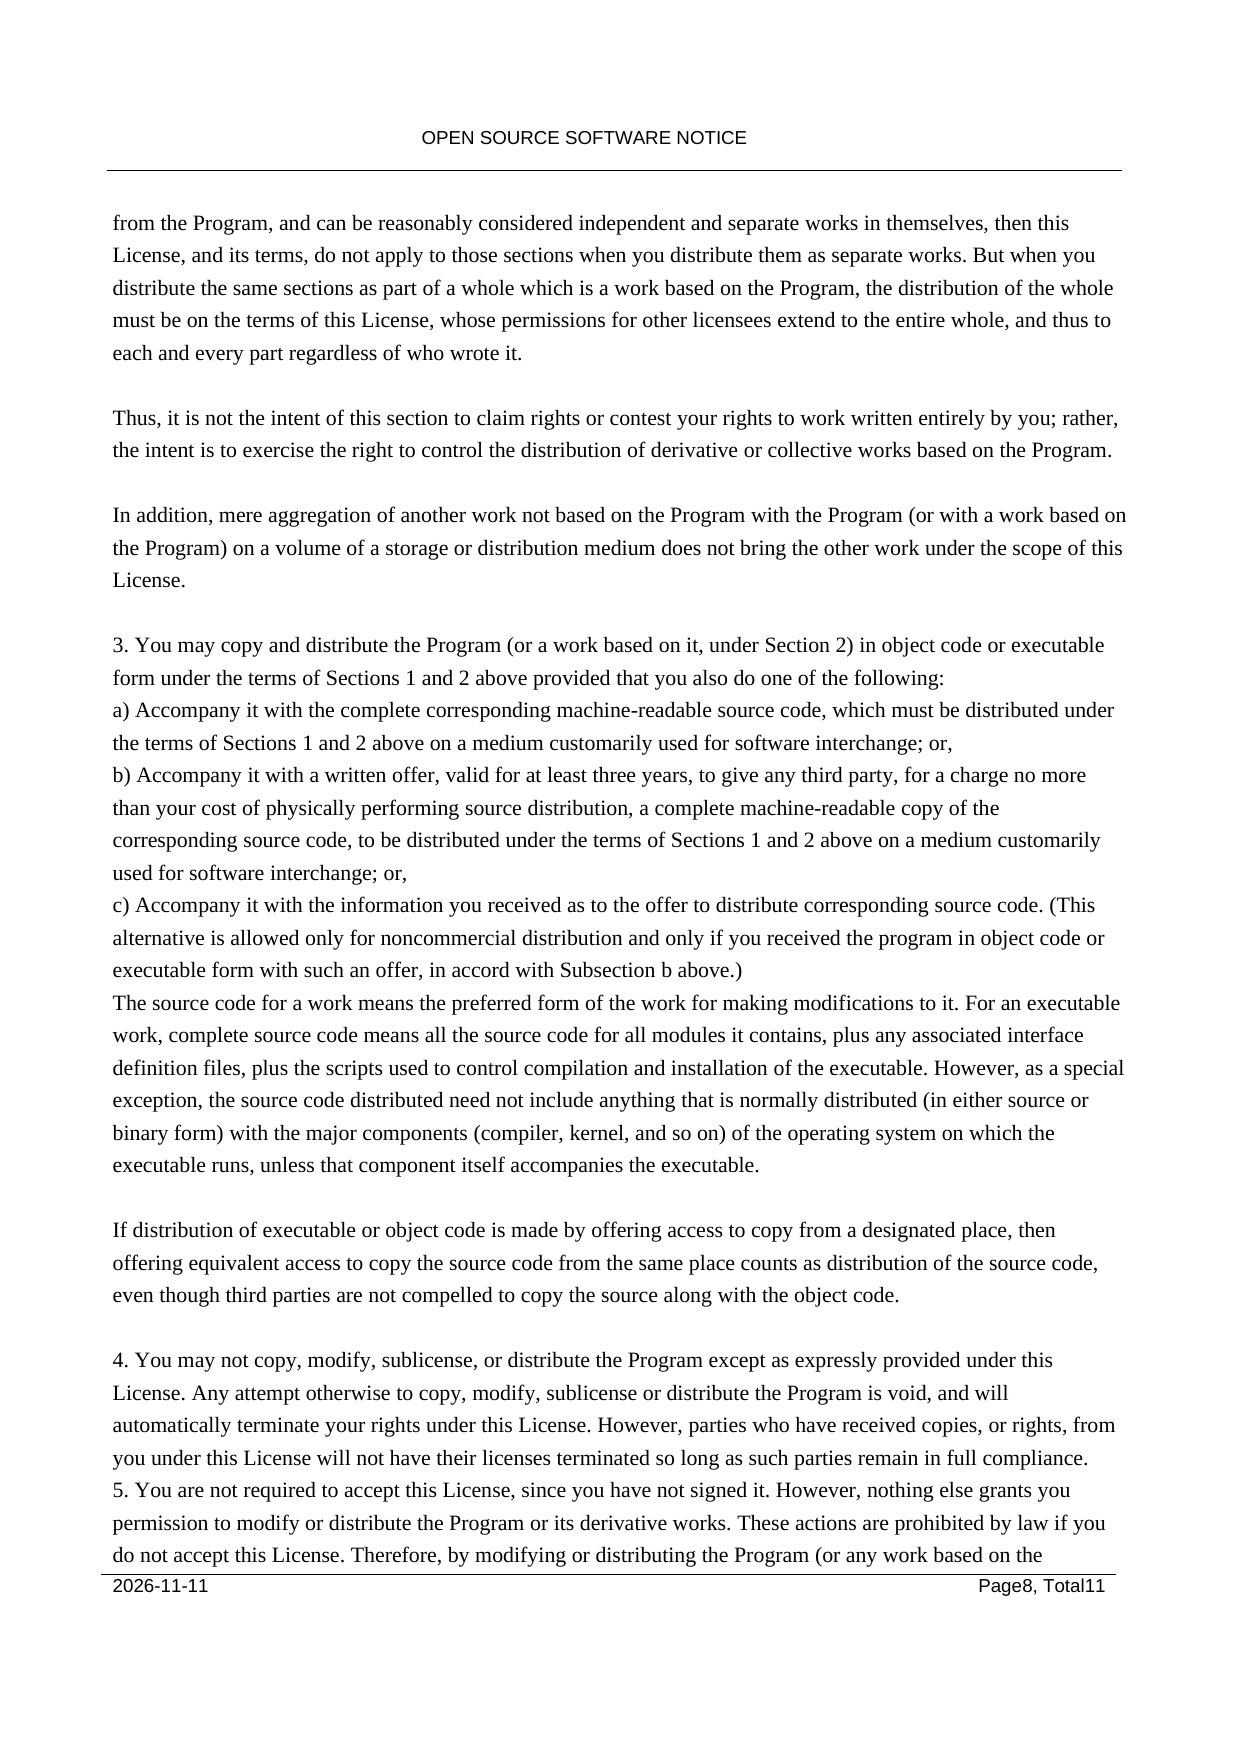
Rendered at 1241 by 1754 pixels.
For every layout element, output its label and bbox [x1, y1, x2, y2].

text [112, 206, 1128, 1571]
